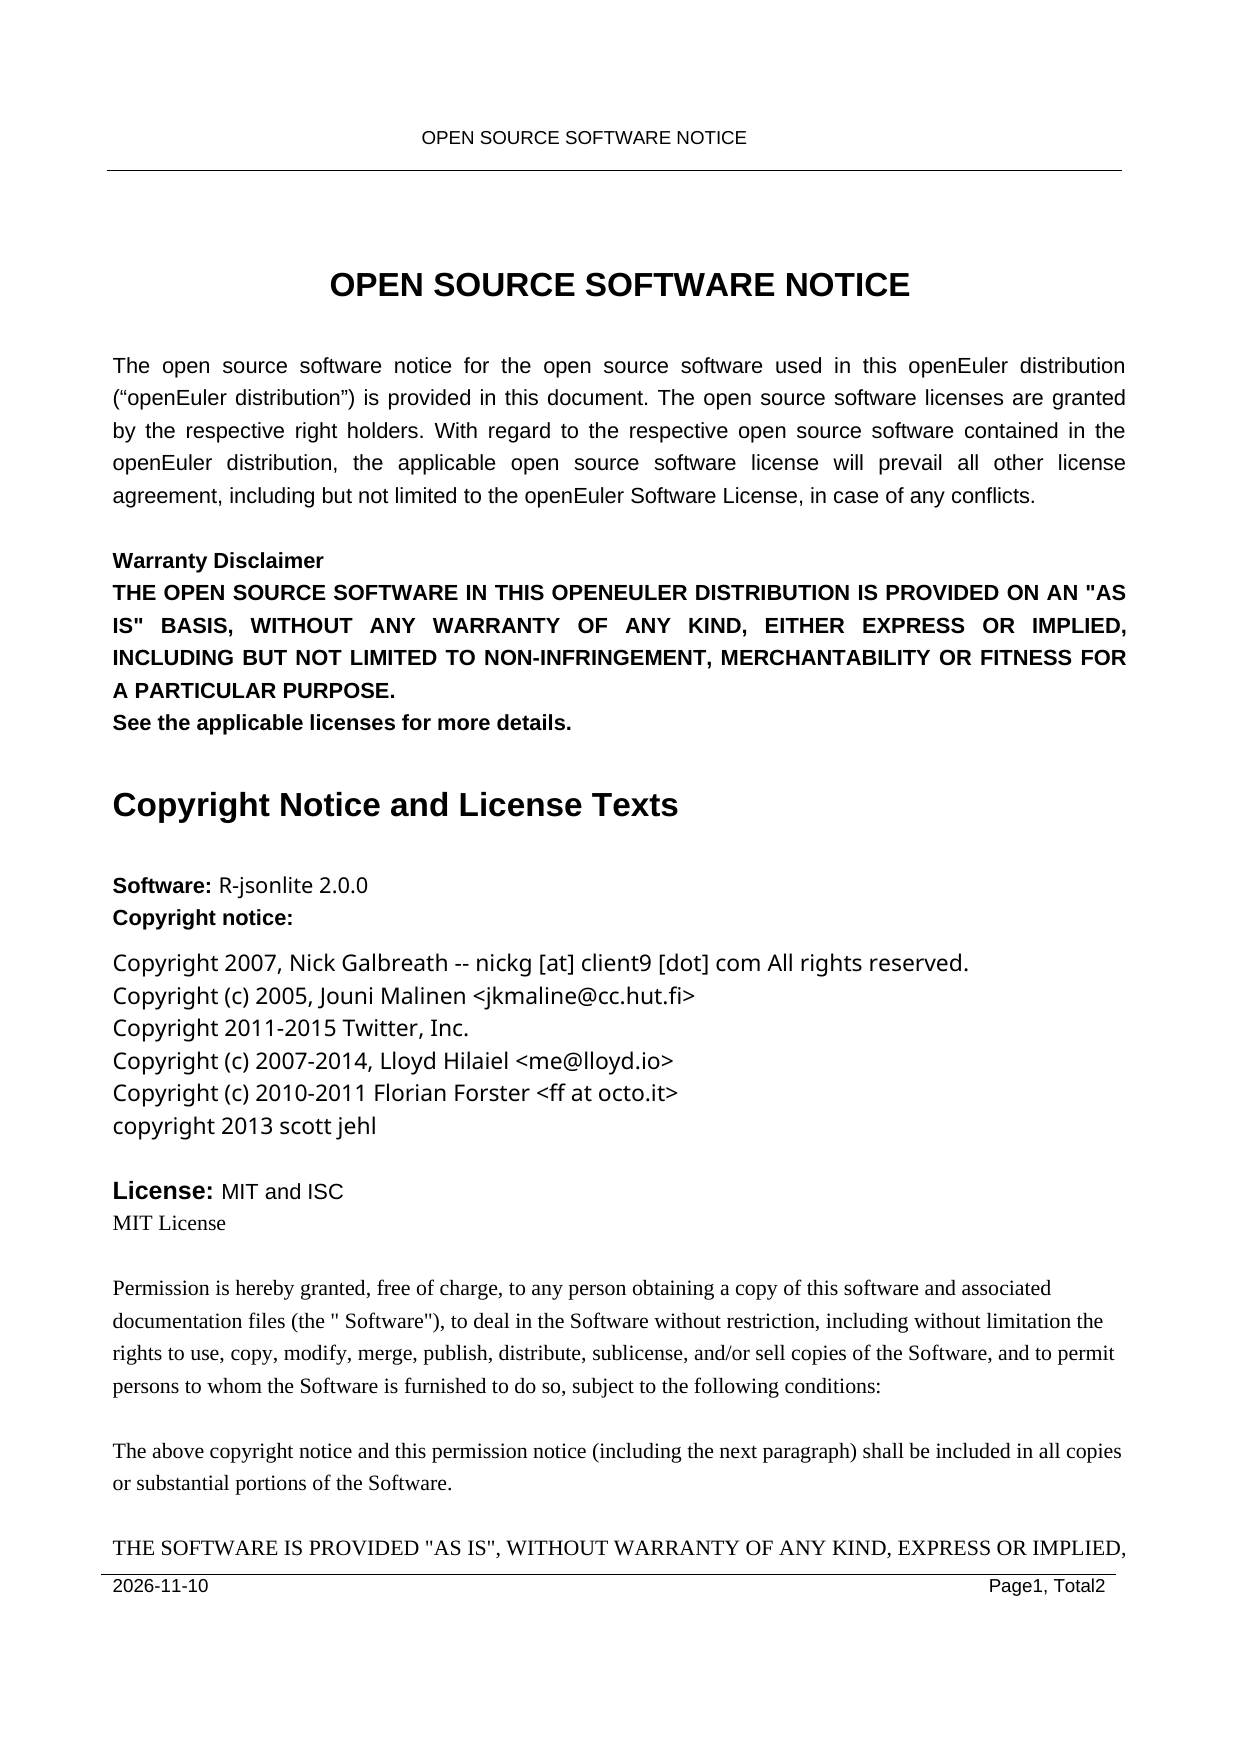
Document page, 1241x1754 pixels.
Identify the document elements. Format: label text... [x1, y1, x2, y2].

text License: MIT and ISC [112, 1174, 1128, 1207]
text Copyright Notice and License Texts [112, 771, 1128, 836]
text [112, 1207, 1128, 1564]
title Software: R-jsonlite 2.0.0 [112, 869, 1128, 901]
text THE OPEN SOURCE SOFTWARE IN THIS OPENEULER DISTRIBUTION IS PROVIDED ON AN "AS IS" BASIS, WITHOUT ANY WARRANTY OF ANY KIND, EITHER EXPRESS OR IMPLIED, INCLUDING BUT NOT LIMITED TO NON-INFRINGEMENT, MERCHANTABILITY OR FITNESS FOR A PARTICULAR PURPOSE. See the applicable licenses for more details. [112, 576, 1128, 739]
text Warranty Disclaimer [112, 544, 1128, 576]
text Copyright notice: [112, 901, 1128, 934]
text OPEN SOURCE SOFTWARE NOTICE [112, 251, 1128, 316]
text The open source software notice for the open source software used in this openEuler distribution (“openEuler distribution”) is provided in this document. The open source software licenses are granted by the respective right holders. With regard to the respective open source software contained in the openEuler distribution, the applicable open source software license will prevail all other license agreement, including but not limited to the openEuler Software License, in case of any conflicts. [112, 349, 1128, 511]
text Copyright 2007, Nick Galbreath -- nickg [at] client9 [dot] com All rights reserved. Copyright (c) 2005, Jouni Malinen <jkmaline@cc.hut.fi> Copyright 2011-2015 Twitter, Inc. Copyright (c) 2007-2014, Lloyd Hilaiel <me@lloyd.io> Copyright (c) 2010-2011 Florian Forster <ff at octo.it> copyright 2013 scott jehl [112, 947, 1128, 1174]
